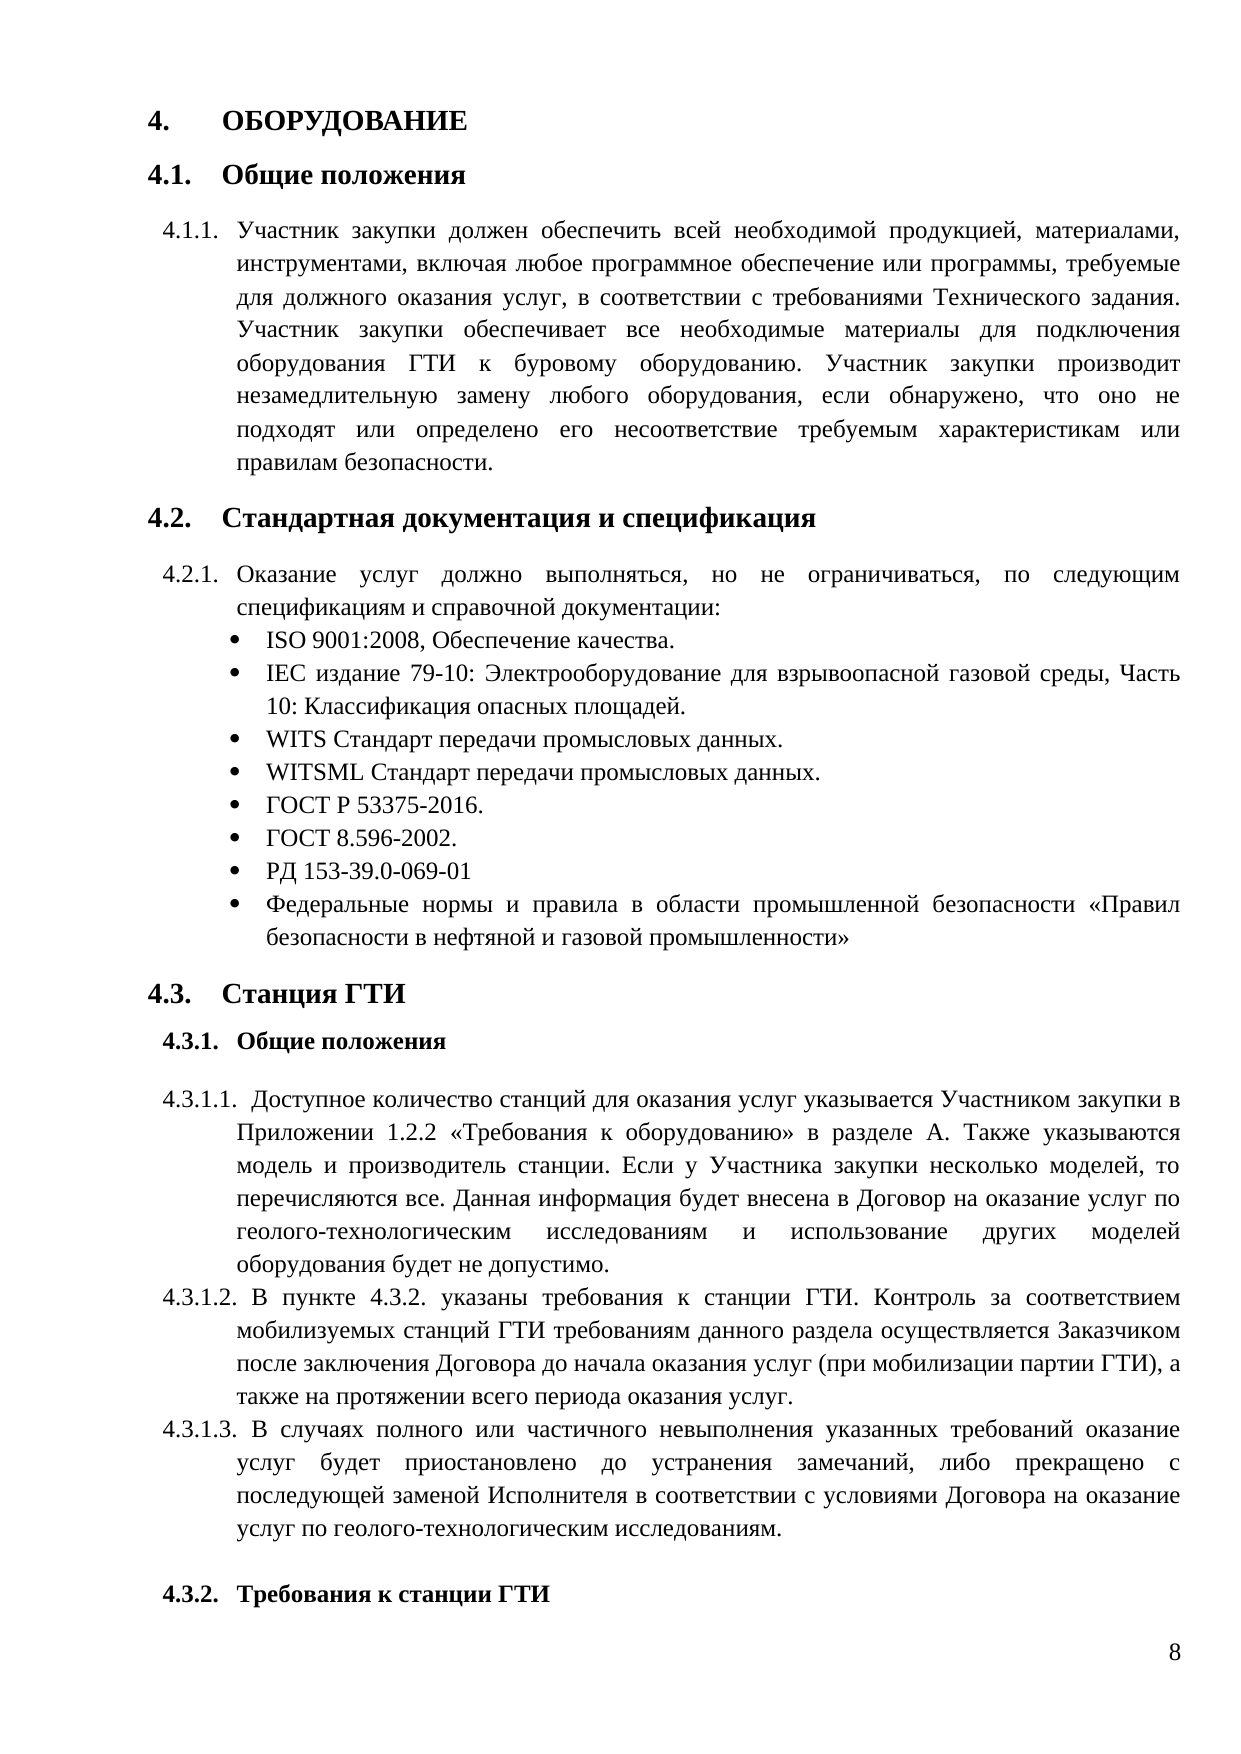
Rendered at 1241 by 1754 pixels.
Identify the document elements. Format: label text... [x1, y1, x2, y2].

list ГОСТ Р 53375-2016. [230, 790, 1181, 819]
list В пункте 4.3.2. указаны требования к станции ГТИ. Контроль за соответствием мобилизуемых станций ГТИ требованиям данного раздела осуществляется Заказчиком после заключения Договора до начала оказания услуг (при мобилизации партии ГТИ), а также на протяжении всего периода оказания услуг. [162, 1282, 1181, 1410]
subtitle Стандартная документация и спецификация [148, 501, 1181, 534]
list Участник закупки должен обеспечить всей необходимой продукцией, материалами, инструментами, включая любое программное обеспечение или программы, требуемые для должного оказания услуг, в соответствии с требованиями Технического задания. Участник закупки обеспечивает все необходимые материалы для подключения оборудования ГТИ к буровому оборудованию. Участник закупки производит незамедлительную замену любого оборудования, если обнаружено, что оно не подходят или определено его несоответствие требуемым характеристикам или правилам безопасности. [162, 216, 1181, 475]
subtitle ОБОРУДОВАНИЕ [148, 103, 1181, 136]
list Общие положения [162, 1026, 1181, 1055]
list Требования к станции ГТИ [162, 1579, 1181, 1608]
list В случаях полного или частичного невыполнения указанных требований оказание услуг будет приостановлено до устранения замечаний, либо прекращено с последующей заменой Исполнителя в соответствии с условиями Договора на оказание услуг по геолого-технологическим исследованиям. [162, 1414, 1181, 1542]
list ГОСТ 8.596-2002. [230, 823, 1181, 852]
list ISO 9001:2008, Обеспечение качества. [230, 625, 1181, 654]
list WITS Стандарт передачи промысловых данных. [230, 724, 1181, 753]
list IEC издание 79-10: Электрооборудование для взрывоопасной газовой среды, Часть 10: Классификация опасных площадей. [230, 658, 1181, 720]
list Оказание услуг должно выполняться, но не ограничиваться, по следующим спецификациям и справочной документации: [162, 559, 1181, 621]
subtitle Станция ГТИ [148, 976, 1181, 1010]
list Доступное количество станций для оказания услуг указывается Участником закупки в Приложении 1.2.2 «Требования к оборудованию» в разделе А. Также указываются модель и производитель станции. Если у Участника закупки несколько моделей, то перечисляются все. Данная информация будет внесена в Договор на оказание услуг по геолого-технологическим исследованиям и использование других моделей оборудования будет не допустимо. [162, 1084, 1181, 1278]
list Федеральные нормы и правила в области промышленной безопасности «Правил безопасности в нефтяной и газовой промышленности» [230, 889, 1181, 951]
list РД 153-39.0-069-01 [230, 856, 1181, 885]
subtitle Общие положения [148, 157, 1181, 191]
list WITSML Стандарт передачи промысловых данных. [230, 757, 1181, 786]
